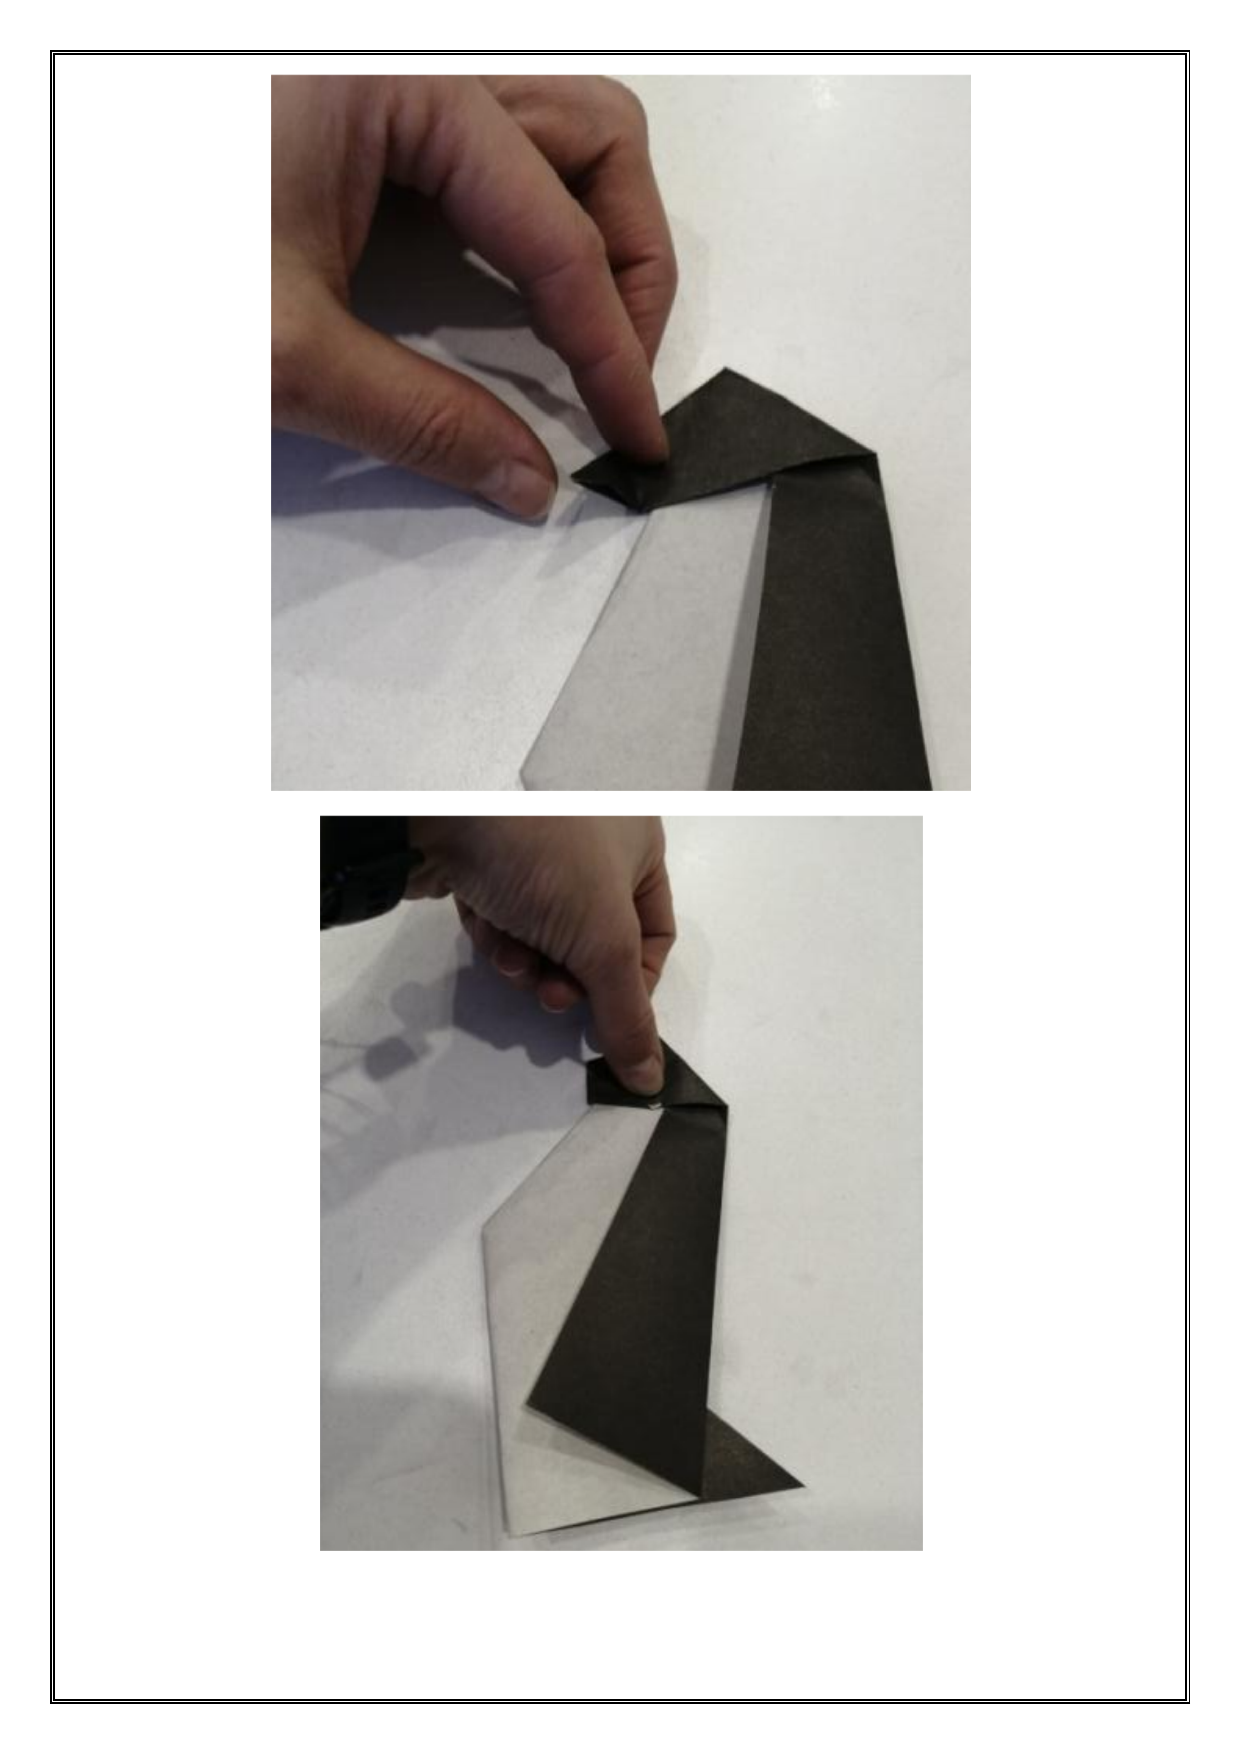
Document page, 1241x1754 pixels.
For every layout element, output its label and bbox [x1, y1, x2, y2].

picture [320, 816, 922, 1550]
picture [272, 76, 971, 790]
